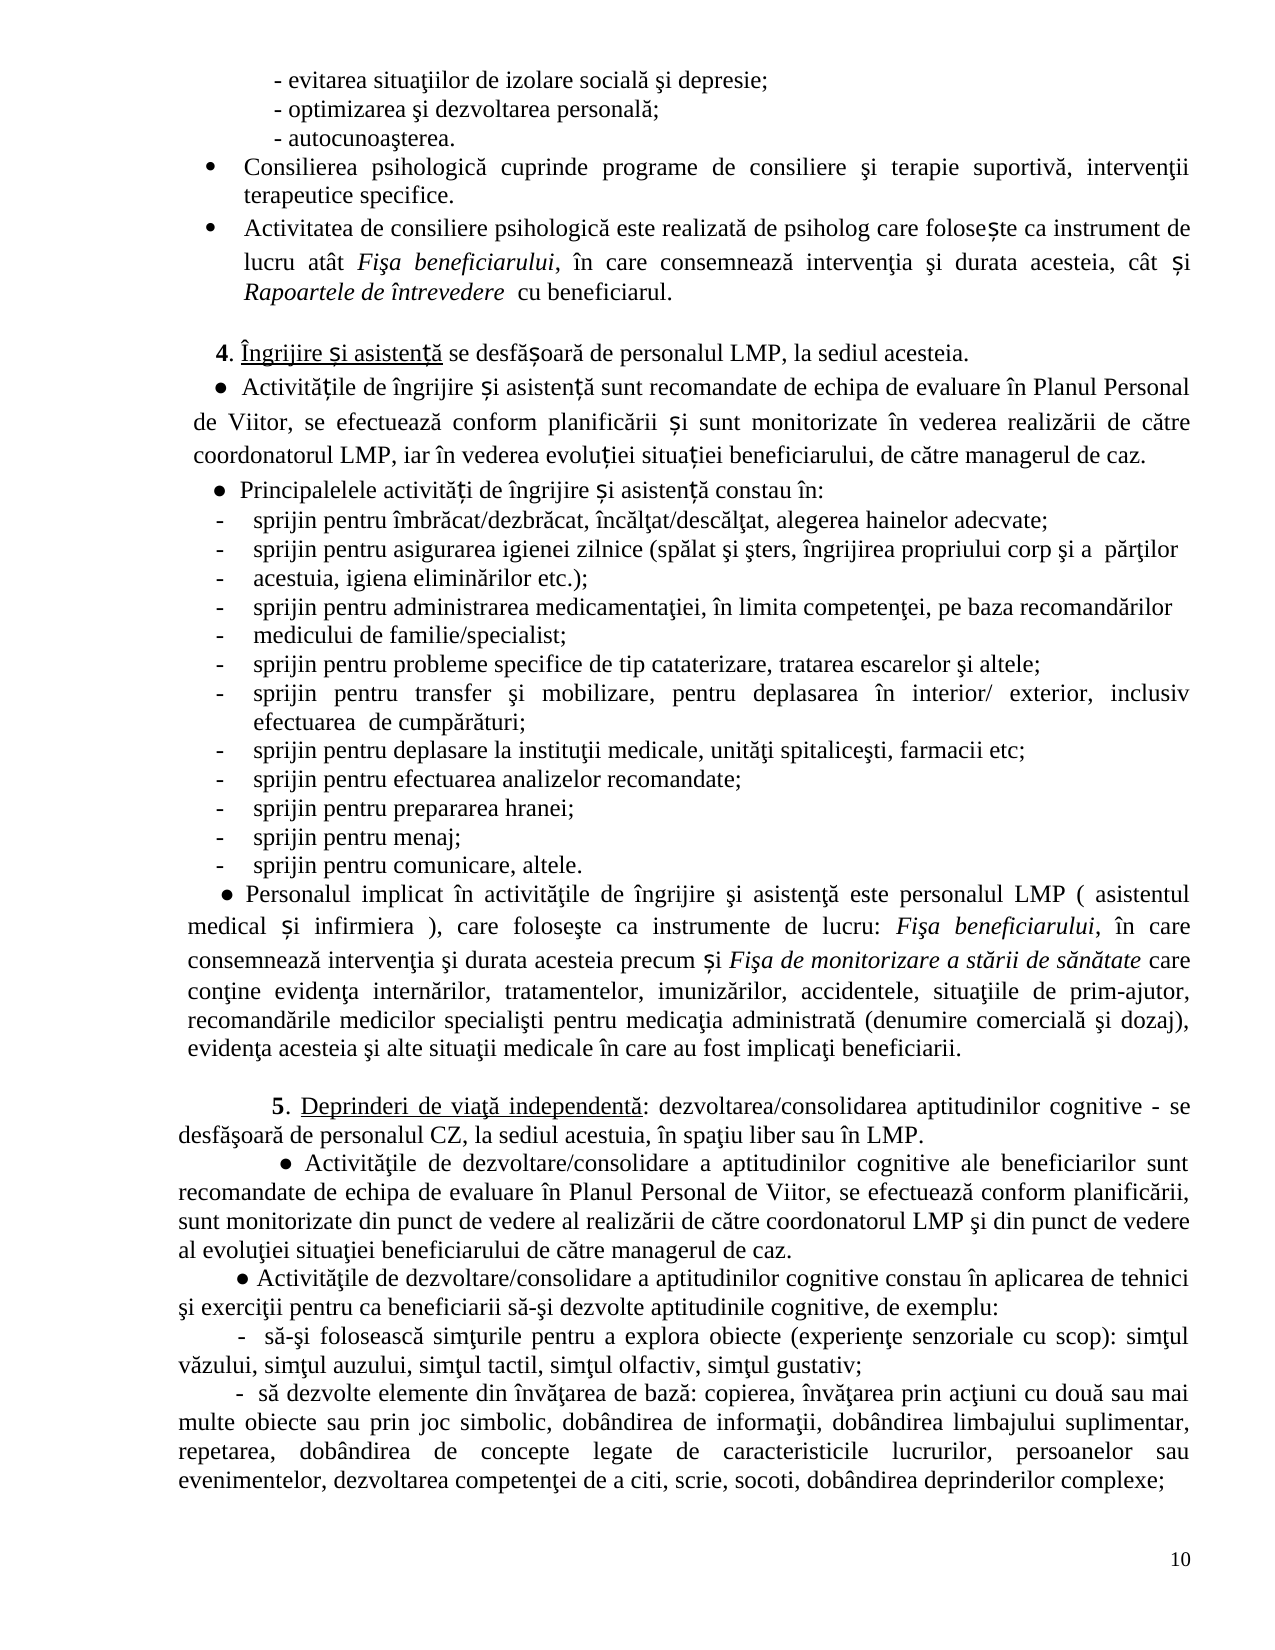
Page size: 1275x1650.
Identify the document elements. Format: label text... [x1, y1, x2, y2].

list sprijin pentru comunicare, altele. [216, 850, 1191, 879]
list sprijin pentru administrarea medicamentaţiei, în limita competenţei, pe baza recomandărilor [216, 592, 1191, 620]
list acestuia, igiena eliminărilor etc.); [216, 563, 1191, 592]
text ● Activităţile de dezvoltare/consolidare a aptitudinilor cognitive constau în aplicarea de tehnici şi exerciţii pentru ca beneficiarii să-şi dezvolte aptitudinile cognitive, de exemplu: [178, 1263, 1191, 1321]
text 5. Deprinderi de viaţă independentă: dezvoltarea/consolidarea aptitudinilor cognitive - se desfăşoară de personalul CZ, la sediul acestuia, în spaţiu liber sau în LMP. [178, 1091, 1191, 1148]
text ● Activităţile de dezvoltare/consolidare a aptitudinilor cognitive ale beneficiarilor sunt recomandate de echipa de evaluare în Planul Personal de Viitor, se efectuează conform planificării, sunt monitorizate din punct de vedere al realizării de către coordonatorul LMP şi din punct de vedere al evoluţiei situaţiei beneficiarului de către managerul de caz. [178, 1148, 1191, 1263]
text - optimizarea şi dezvoltarea personală; [178, 94, 1191, 123]
list sprijin pentru menaj; [216, 822, 1191, 850]
list Consilierea psihologică cuprinde programe de consiliere şi terapie suportivă, intervenţii terapeutice specifice. [206, 152, 1191, 209]
list medicului de familie/specialist; [216, 620, 1191, 649]
text ● Principalelele activități de îngrijire și asistență constau în: [193, 471, 1191, 505]
list sprijin pentru asigurarea igienei zilnice (spălat şi şters, îngrijirea propriului corp şi a părţilor [216, 534, 1191, 563]
list sprijin pentru deplasare la instituţii medicale, unităţi spitaliceşti, farmacii etc; [216, 735, 1191, 764]
list sprijin pentru prepararea hranei; [216, 793, 1191, 822]
text ● Personalul implicat în activităţile de îngrijire şi asistenţă este personalul LMP ( asistentul medical și infirmiera ), care foloseşte ca instrumente de lucru: Fişa beneficiarului, în care consemnează intervenţia şi durata acesteia precum și Fişa de monitorizare a stării de sănătate care conţine evidenţa internărilor, tratamentelor, imunizărilor, accidentele, situaţiile de prim-ajutor, recomandările medicilor specialişti pentru medicaţia administrată (denumire comercială şi dozaj), evidenţa acesteia şi alte situaţii medicale în care au fost implicaţi beneficiarii. [187, 879, 1191, 1062]
list Activitatea de consiliere psihologică este realizată de psiholog care folosește ca instrument de lucru atât Fişa beneficiarului, în care consemnează intervenţia şi durata acesteia, cât și Rapoartele de întrevedere cu beneficiarul. [206, 209, 1191, 306]
text - evitarea situaţiilor de izolare socială şi depresie; [178, 66, 1191, 94]
list sprijin pentru îmbrăcat/dezbrăcat, încălţat/descălţat, alegerea hainelor adecvate; [216, 505, 1191, 534]
text - să dezvolte elemente din învăţarea de bază: copierea, învăţarea prin acţiuni cu două sau mai multe obiecte sau prin joc simbolic, dobândirea de informaţii, dobândirea limbajului suplimentar, repetarea, dobândirea de concepte legate de caracteristicile lucrurilor, persoanelor sau evenimentelor, dezvoltarea competenţei de a citi, scrie, socoti, dobândirea deprinderilor complexe; [178, 1378, 1191, 1493]
list sprijin pentru transfer şi mobilizare, pentru deplasarea în interior/ exterior, inclusiv efectuarea de cumpărături; [216, 678, 1191, 735]
list sprijin pentru efectuarea analizelor recomandate; [216, 764, 1191, 793]
text 4. Îngrijire și asistență se desfășoară de personalul LMP, la sediul acesteia. [216, 335, 1191, 369]
text - autocunoaşterea. [178, 123, 1191, 152]
text ● Activitățile de îngrijire și asistență sunt recomandate de echipa de evaluare în Planul Personal de Viitor, se efectuează conform planificării și sunt monitorizate în vederea realizării de către coordonatorul LMP, iar în vederea evoluției situației beneficiarului, de către managerul de caz. [193, 369, 1191, 471]
text - să-şi folosească simţurile pentru a explora obiecte (experienţe senzoriale cu scop): simţul văzului, simţul auzului, simţul tactil, simţul olfactiv, simţul gustativ; [178, 1321, 1191, 1378]
list sprijin pentru probleme specifice de tip cataterizare, tratarea escarelor şi altele; [216, 649, 1191, 678]
